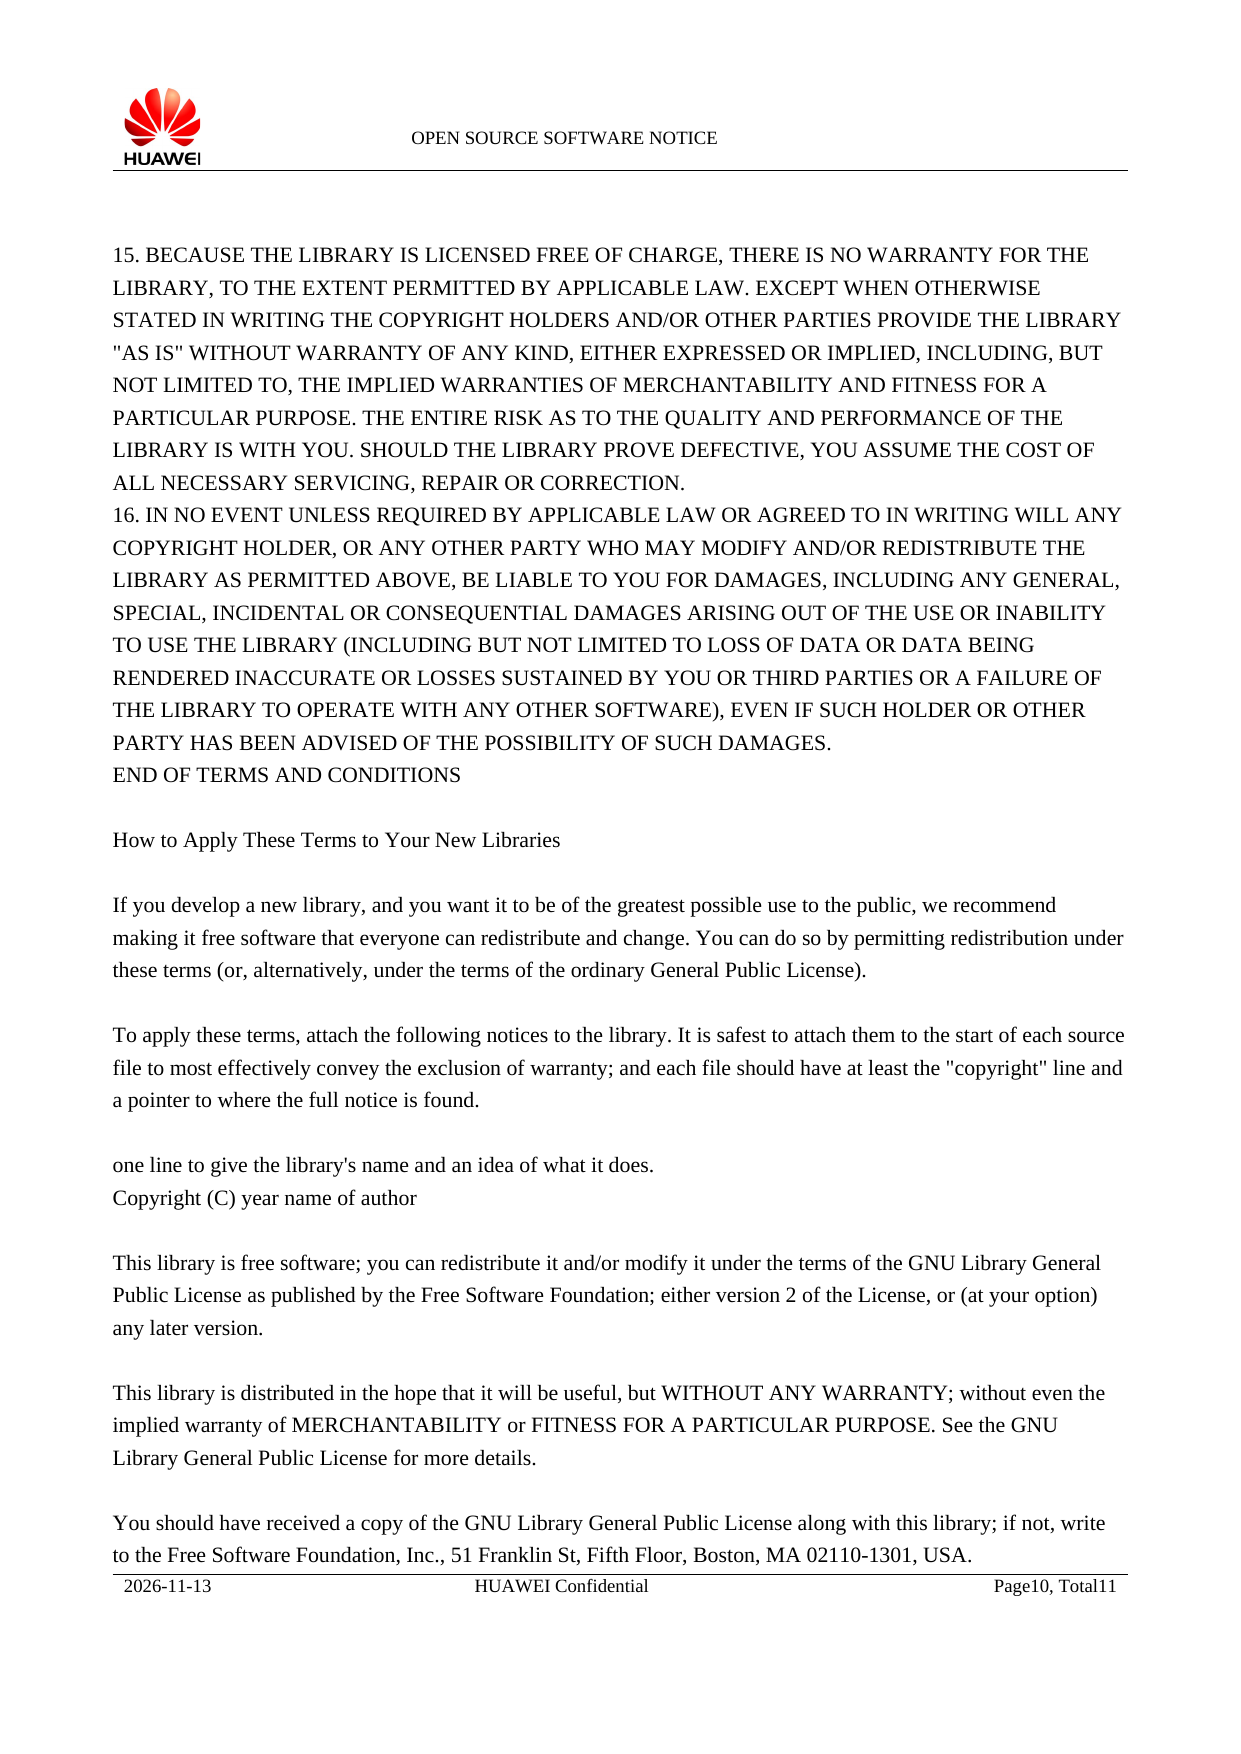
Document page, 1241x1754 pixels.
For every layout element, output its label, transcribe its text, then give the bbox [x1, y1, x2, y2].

picture [124, 88, 201, 165]
